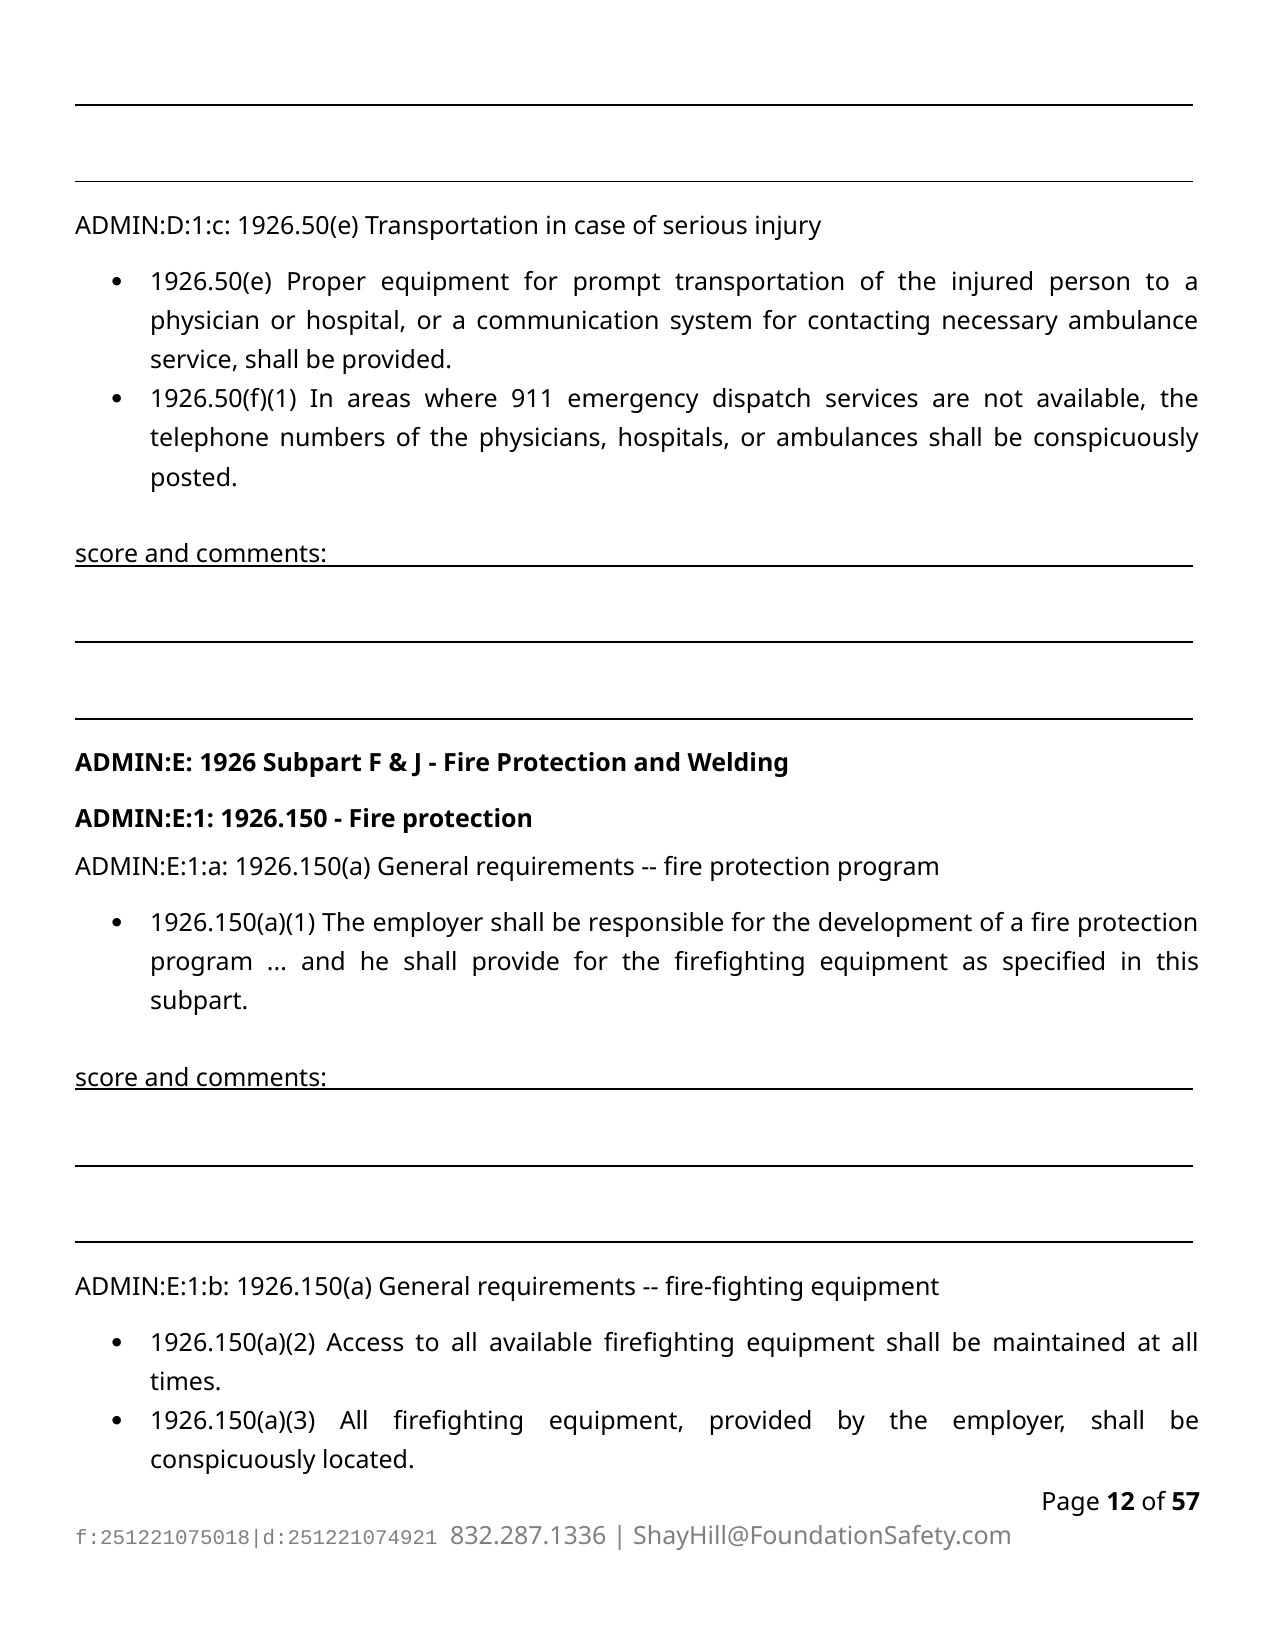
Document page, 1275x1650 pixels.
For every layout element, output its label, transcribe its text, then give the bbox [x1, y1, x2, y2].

text score and comments: [75, 536, 1200, 570]
list 1926.150(a)(2) Access to all available firefighting equipment shall be maintained at all times. [112, 1324, 1200, 1397]
subtitle ADMIN:E:1: 1926.150 - Fire protection [75, 801, 1200, 835]
list 1926.150(a)(3) All firefighting equipment, provided by the employer, shall be conspicuously located. [112, 1402, 1200, 1476]
list 1926.50(f)(1) In areas where 911 emergency dispatch services are not available, the telephone numbers of the physicians, hospitals, or ambulances shall be conspicuously posted. [112, 381, 1200, 493]
text ADMIN:D:1:c: 1926.50(e) Transportation in case of serious injury [75, 207, 1200, 242]
list 1926.50(e) Proper equipment for prompt transportation of the injured person to a physician or hospital, or a communication system for contacting necessary ambulance service, shall be provided. [112, 263, 1200, 376]
text score and comments: [75, 1059, 1200, 1093]
subtitle ADMIN:E: 1926 Subpart F & J - Fire Protection and Welding [75, 745, 1200, 779]
list 1926.150(a)(1) The employer shall be responsible for the development of a fire protection program ... and he shall provide for the firefighting equipment as specified in this subpart. [112, 904, 1200, 1017]
text ADMIN:E:1:b: 1926.150(a) General requirements -- fire-fighting equipment [75, 1268, 1200, 1302]
text ADMIN:E:1:a: 1926.150(a) General requirements -- fire protection program [75, 848, 1200, 882]
